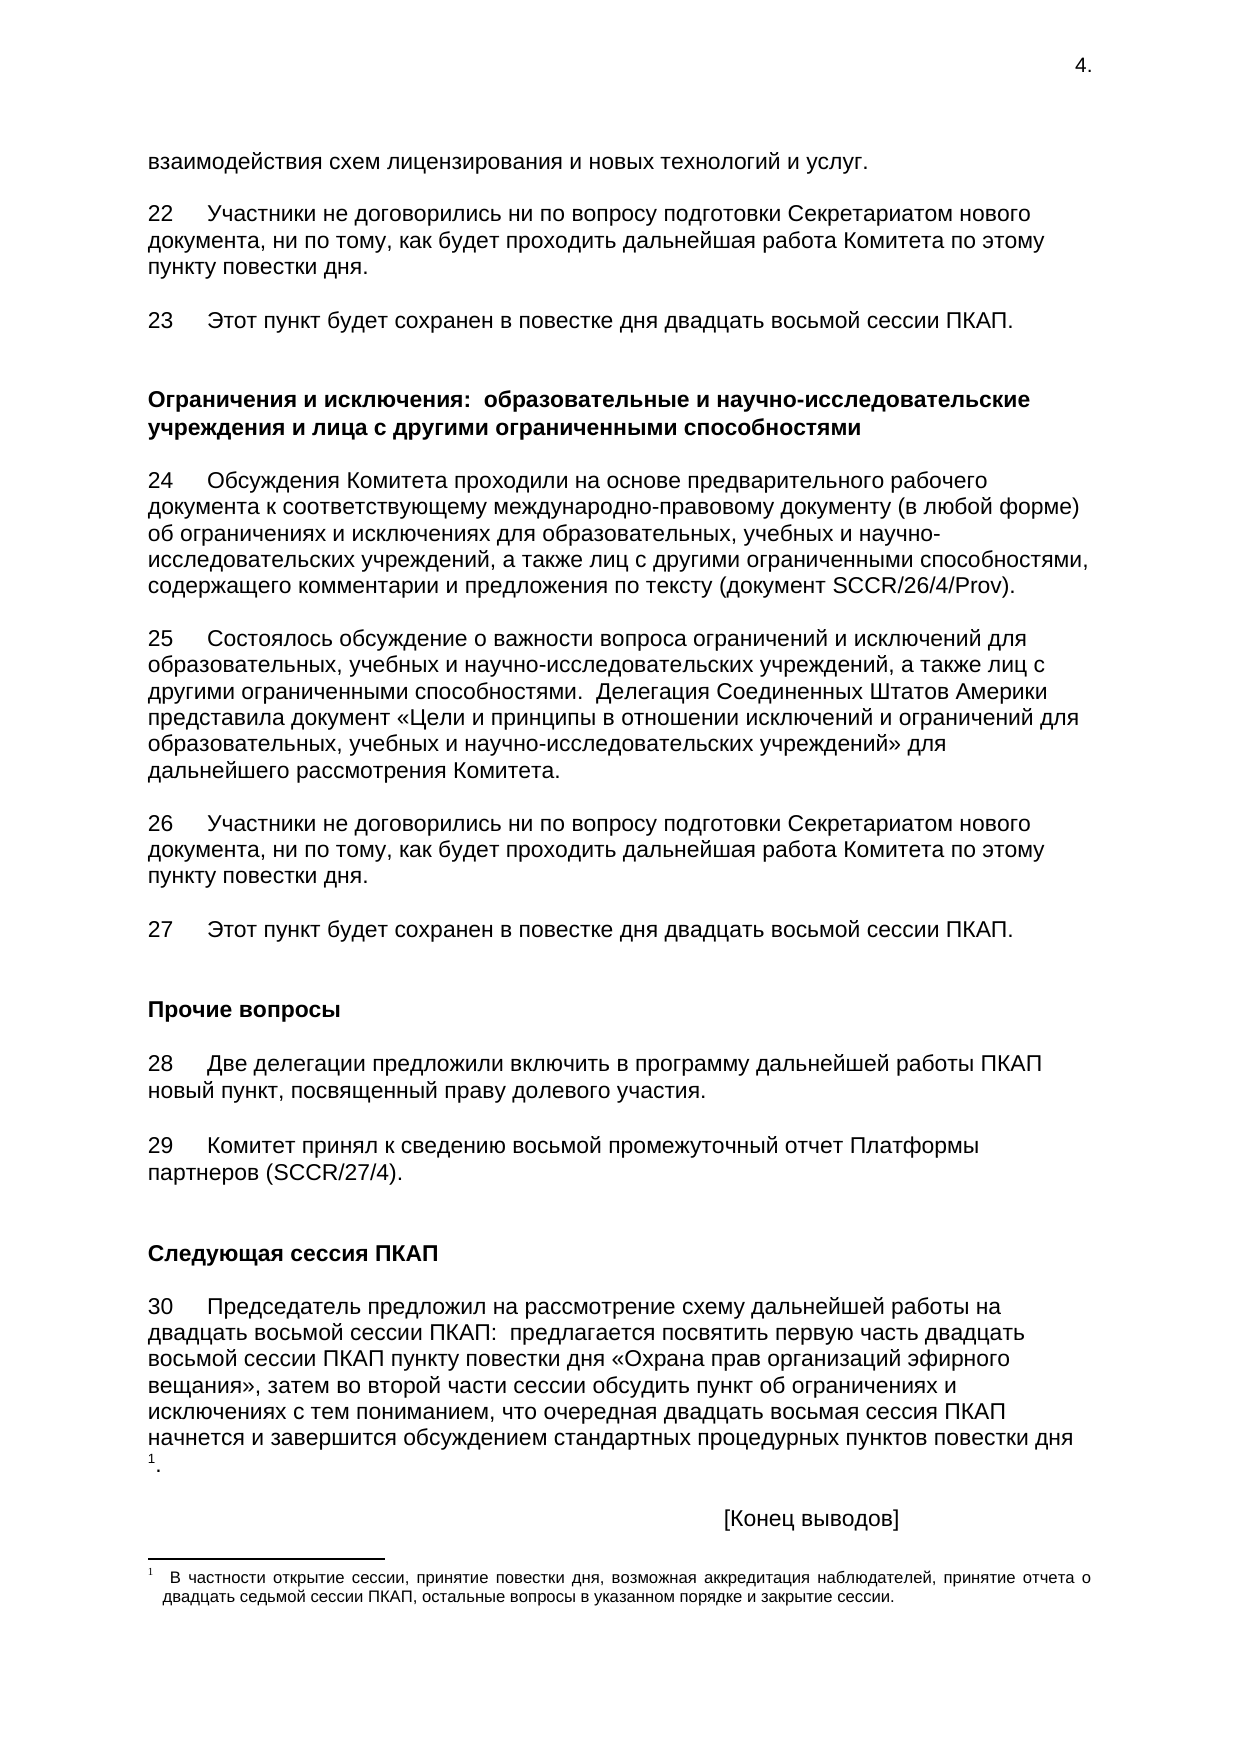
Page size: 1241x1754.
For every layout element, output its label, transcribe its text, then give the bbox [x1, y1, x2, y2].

text Следующая сессия ПКАП [148, 1239, 1092, 1266]
text Участники не договорились ни по вопросу подготовки Секретариатом нового документа, ни по тому, как будет проходить дальнейшая работа Комитета по этому пункту повестки дня. [148, 200, 1092, 279]
text Этот пункт будет сохранен в повестке дня двадцать восьмой сессии ПКАП. [148, 306, 1092, 333]
text Участники не договорились ни по вопросу подготовки Секретариатом нового документа, ни по тому, как будет проходить дальнейшая работа Комитета по этому пункту повестки дня. [148, 809, 1092, 888]
text Прочие вопросы [148, 995, 1092, 1022]
text [Конец выводов] [724, 1504, 1092, 1531]
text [148, 148, 1092, 174]
text Две делегации предложили включить в программу дальнейшей работы ПКАП новый пункт, посвященный праву долевого участия. [148, 1049, 1092, 1104]
text Председатель предложил на рассмотрение схему дальнейшей работы на двадцать восьмой сессии ПКАП: предлагается посвятить первую часть двадцать восьмой сессии ПКАП пункту повестки дня «Охрана прав организаций эфирного вещания», затем во второй части сессии обсудить пункт об ограничениях и исключениях с тем пониманием, что очередная двадцать восьмая сессия ПКАП начнется и завершится обсуждением стандартных процедурных пунктов повестки дня . [148, 1293, 1092, 1477]
text Состоялось обсуждение о важности вопроса ограничений и исключений для образовательных, учебных и научно-исследовательских учреждений, а также лиц с другими ограниченными способностями. Делегация Соединенных Штатов Америки представила документ «Цели и принципы в отношении исключений и ограничений для образовательных, учебных и научно-исследовательских учреждений» для дальнейшего рассмотрения Комитета. [148, 625, 1092, 783]
text Ограничения и исключения: образовательные и научно-исследовательские учреждения и лица с другими ограниченными способностями [148, 386, 1092, 440]
text Обсуждения Комитета проходили на основе предварительного рабочего документа к соответствующему международно-правовому документу (в любой форме) об ограничениях и исключениях для образовательных, учебных и научно-исследовательских учреждений, а также лиц с другими ограниченными способностями, содержащего комментарии и предложения по тексту (документ SCCR/26/4/Prov). [148, 467, 1092, 599]
text Этот пункт будет сохранен в повестке дня двадцать восьмой сессии ПКАП. [148, 915, 1092, 942]
text Комитет принял к сведению восьмой промежуточный отчет Платформы партнеров (SCCR/27/4). [148, 1131, 1092, 1185]
